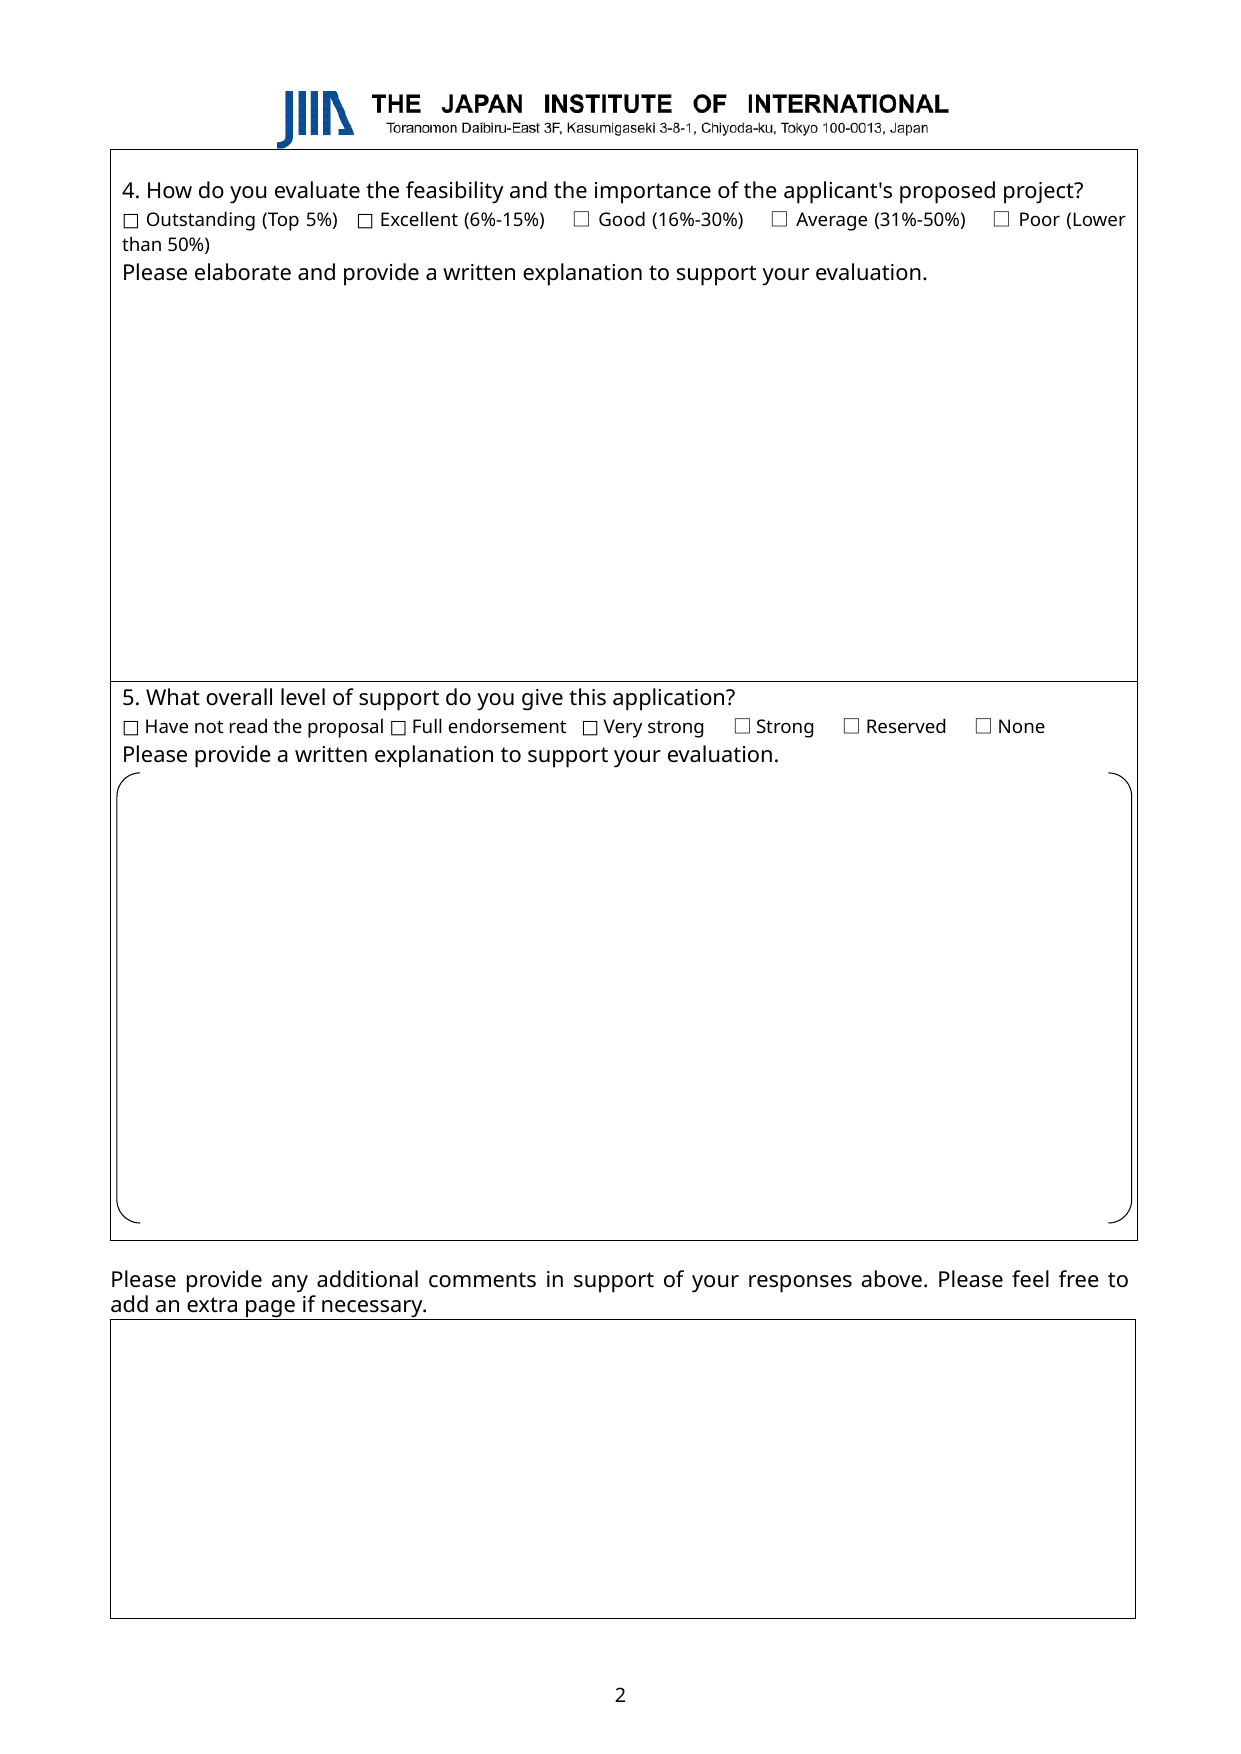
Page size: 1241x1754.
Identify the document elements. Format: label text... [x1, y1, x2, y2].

table_cell 4. How do you evaluate the feasibility and the importance of the applicant's proposed project? □ Outstanding (Top 5%) □ Excellent (6%-15%) □ Good (16%-30%) □ Average (31%-50%) □ Poor (Lower than 50%) Please elaborate and provide a written explanation to support your evaluation. [111, 150, 1137, 681]
table_cell 5. What overall level of support do you give this application? □ Have not read the proposal □ Full endorsement □ Very strong □ Strong □ Reserved □ None Please provide a written explanation to support your evaluation. [111, 682, 1137, 1240]
text Please provide any additional comments in support of your responses above. Please feel free to add an extra page if necessary. [110, 1267, 1130, 1319]
table_header [111, 1320, 1135, 1617]
picture [254, 83, 972, 149]
